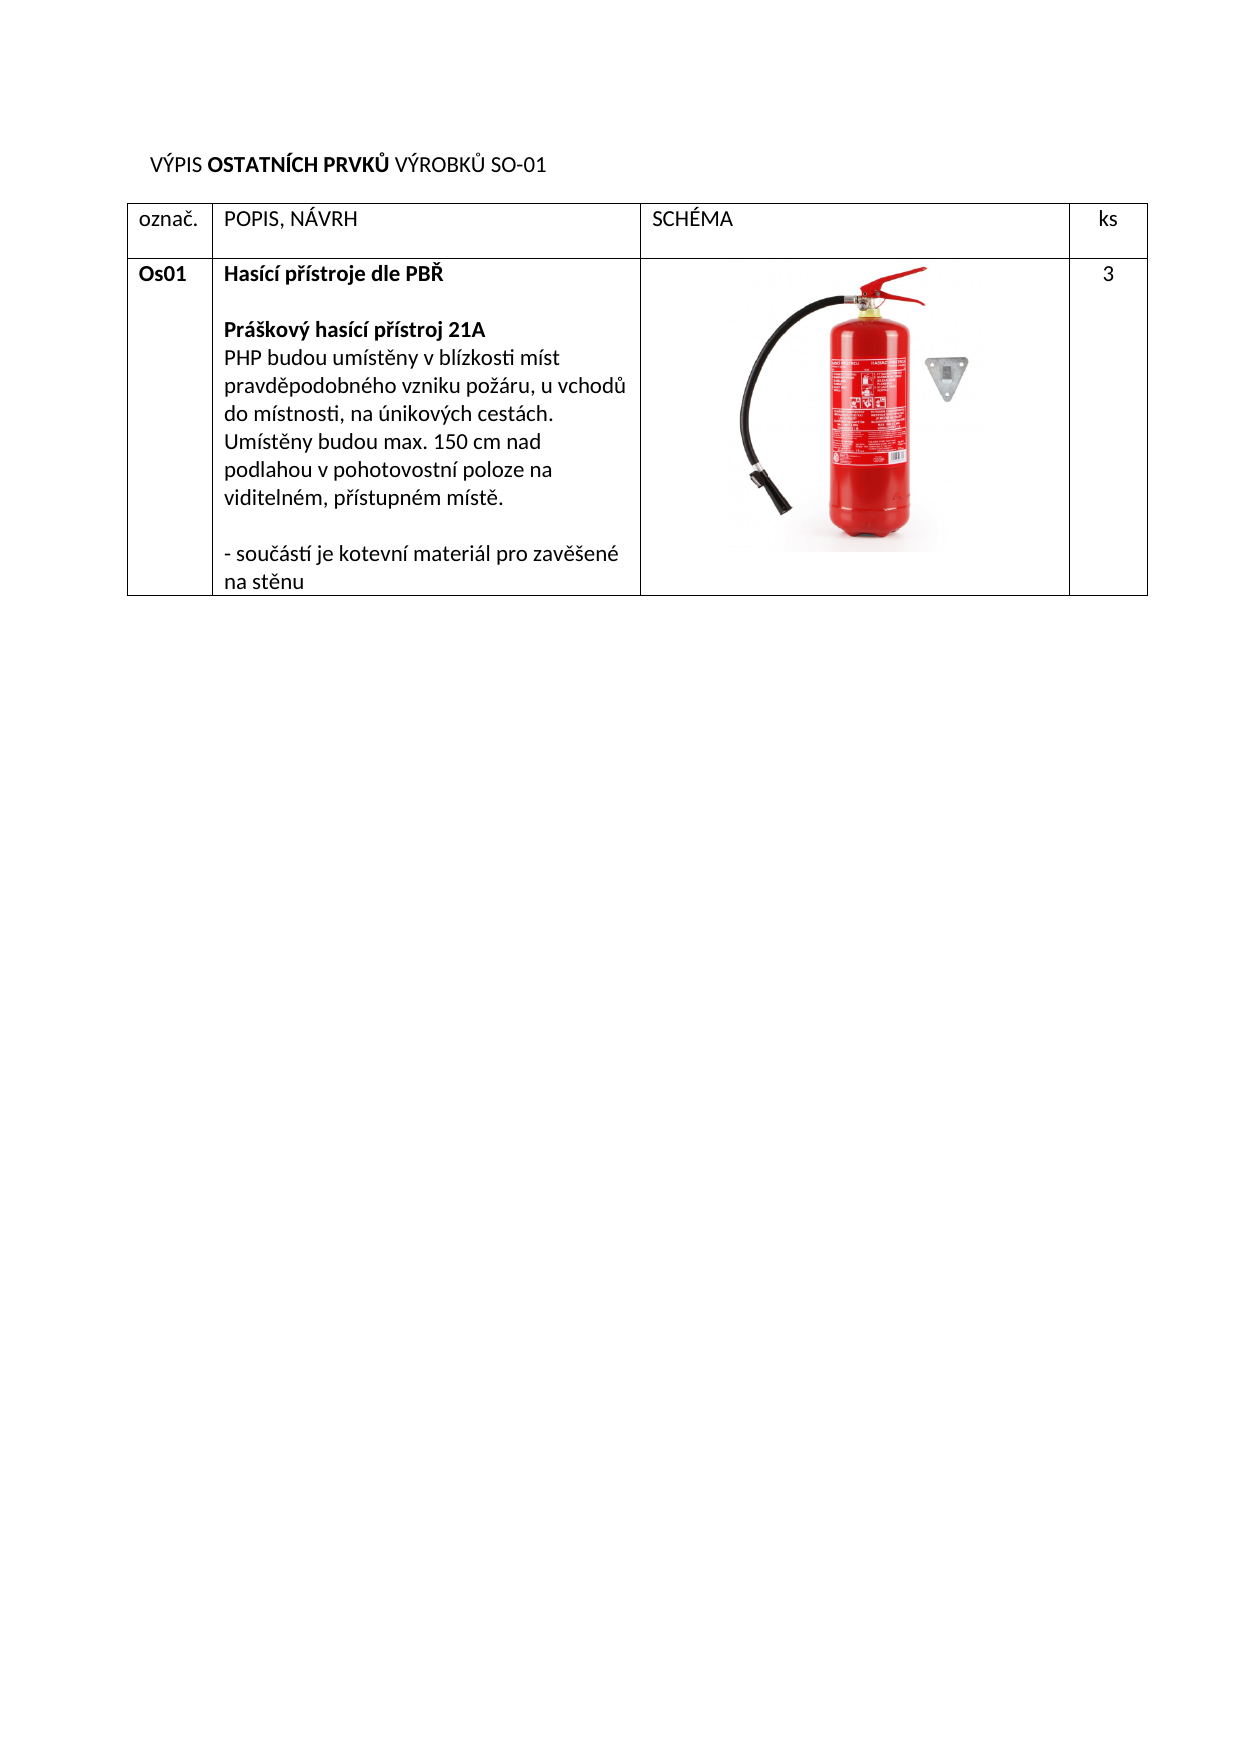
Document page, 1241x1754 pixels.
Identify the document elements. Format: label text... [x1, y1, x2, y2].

table_cell 3 [1070, 259, 1147, 595]
text VÝPIS OSTATNÍCH PRVKŮ VÝROBKŮ SO-01 [150, 150, 1090, 178]
table_header ks [1070, 204, 1147, 258]
table_cell Hasící přístroje dle PBŘ Práškový hasící přístroj 21A PHP budou umístěny v blízkosti míst pravděpodobného vzniku požáru, u vchodů do místnosti, na únikových cestách. Umístěny budou max. 150 cm nad podlahou v pohotovostní poloze na viditelném, přístupném místě. - součástí je kotevní materiál pro zavěšené na stěnu [213, 259, 640, 595]
picture [727, 259, 983, 552]
table_header POPIS, NÁVRH [213, 204, 640, 258]
table_header označ. [128, 204, 212, 258]
table_cell [641, 259, 1069, 595]
table_cell Os01 [128, 259, 212, 595]
table_header SCHÉMA [641, 204, 1069, 258]
